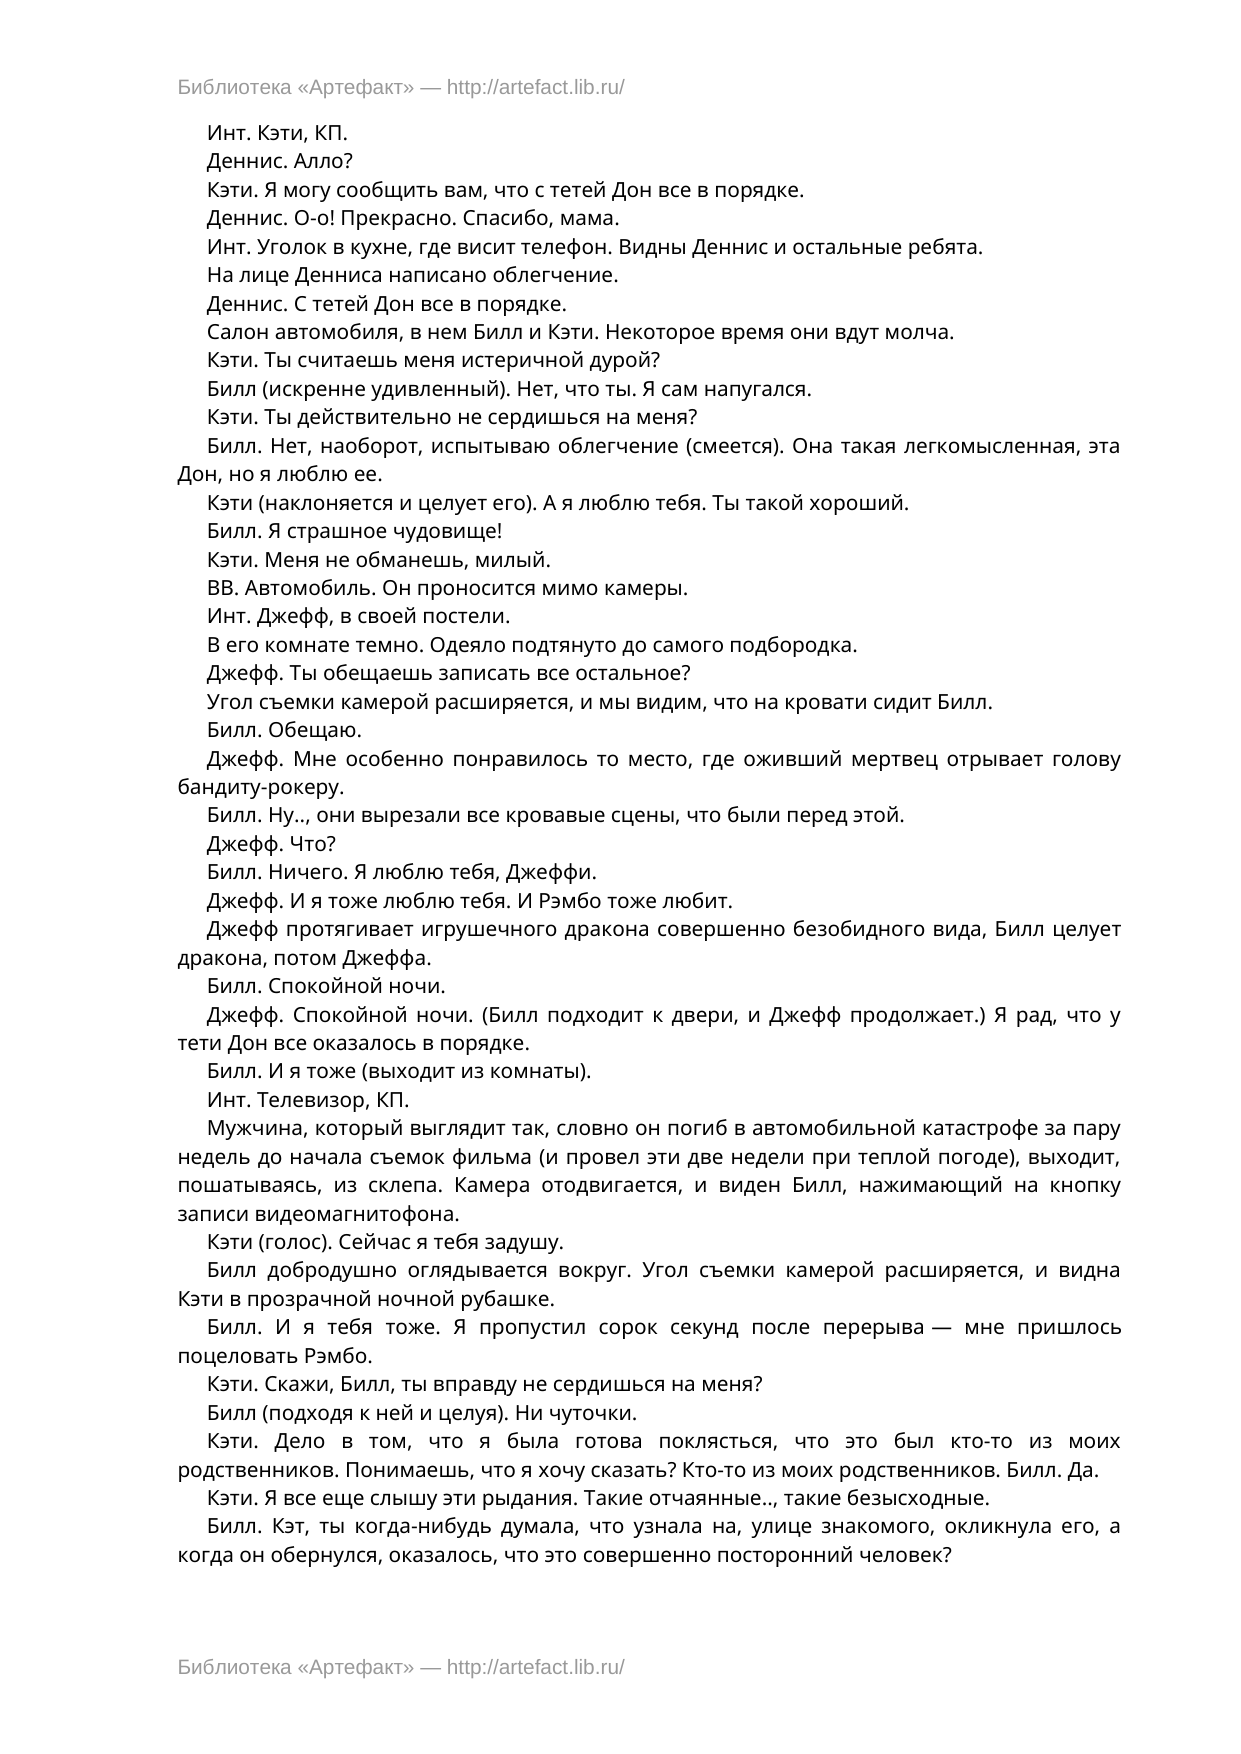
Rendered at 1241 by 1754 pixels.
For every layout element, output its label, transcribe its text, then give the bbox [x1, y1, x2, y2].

text ВВ. Автомобиль. Он проносится мимо камеры. [177, 573, 1122, 602]
text Билл. Ну.., они вырезали все кровавые сцены, что были перед этой. [177, 801, 1122, 829]
text Билл. Спокойной ночи. [177, 971, 1122, 1000]
text Кэти. Скажи, Билл, ты вправду не сердишься на меня? [177, 1369, 1122, 1398]
text Билл. Я страшное чудовище! [177, 516, 1122, 545]
text Кэти. Ты действительно не сердишься на меня? [177, 402, 1122, 431]
text Билл. И я тебя тоже. Я пропустил сорок секунд после перерыва — мне пришлось поцеловать Рэмбо. [177, 1312, 1122, 1369]
text Билл. И я тоже (выходит из комнаты). [177, 1057, 1122, 1085]
text Деннис. Алло? [177, 147, 1122, 175]
text Салон автомобиля, в нем Билл и Кэти. Некоторое время они вдут молча. [177, 317, 1122, 346]
text Мужчина, который выглядит так, словно он погиб в автомобильной катастрофе за пару недель до начала съемок фильма (и провел эти две недели при теплой погоде), выходит, пошатываясь, из склепа. Камера отодвигается, и виден Билл, нажимающий на кнопку записи видеомагнитофона. [177, 1113, 1122, 1227]
text Джефф протягивает игрушечного дракона совершенно безобидного вида, Билл целует дракона, потом Джеффа. [177, 914, 1122, 971]
text Кэти. Меня не обманешь, милый. [177, 545, 1122, 573]
text Кэти. Я все еще слышу эти рыдания. Такие отчаянные.., такие безысходные. [177, 1483, 1122, 1512]
text Билл (искренне удивленный). Нет, что ты. Я сам напугался. [177, 374, 1122, 402]
text Джефф. И я тоже люблю тебя. И Рэмбо тоже любит. [177, 886, 1122, 914]
text Кэти. Дело в том, что я была готова поклясться, что это был кто-то из моих родственников. Понимаешь, что я хочу сказать? Кто-то из моих родственников. Билл. Да. [177, 1426, 1122, 1483]
text Джефф. Мне особенно понравилось то место, где оживший мертвец отрывает голову бандиту-рокеру. [177, 744, 1122, 801]
text Билл (подходя к ней и целуя). Ни чуточки. [177, 1398, 1122, 1426]
text Билл. Нет, наоборот, испытываю облегчение (смеется). Она такая легкомысленная, эта Дон, но я люблю ее. [177, 431, 1122, 488]
text Деннис. С тетей Дон все в порядке. [177, 289, 1122, 317]
text Инт. Уголок в кухне, где висит телефон. Видны Деннис и остальные ребята. [177, 232, 1122, 260]
text Билл. Ничего. Я люблю тебя, Джеффи. [177, 857, 1122, 886]
text Билл. Обещаю. [177, 715, 1122, 744]
text Инт. Кэти, КП. [177, 118, 1122, 147]
text Угол съемки камерой расширяется, и мы видим, что на кровати сидит Билл. [177, 687, 1122, 715]
text Кэти. Ты считаешь меня истеричной дурой? [177, 346, 1122, 374]
text В его комнате темно. Одеяло подтянуто до самого подбородка. [177, 630, 1122, 658]
text Кэти. Я могу сообщить вам, что с тетей Дон все в порядке. [177, 175, 1122, 203]
text Джефф. Что? [177, 829, 1122, 857]
text На лице Денниса написано облегчение. [177, 260, 1122, 289]
text Билл. Кэт, ты когда-нибудь думала, что узнала на, улице знакомого, окликнула его, а когда он обернулся, оказалось, что это совершенно посторонний человек? [177, 1512, 1122, 1568]
text Кэти (наклоняется и целует его). А я люблю тебя. Ты такой хороший. [177, 488, 1122, 516]
text Инт. Телевизор, КП. [177, 1085, 1122, 1113]
text Джефф. Спокойной ночи. (Билл подходит к двери, и Джефф продолжает.) Я рад, что у тети Дон все оказалось в порядке. [177, 1000, 1122, 1057]
text Инт. Джефф, в своей постели. [177, 602, 1122, 630]
text Деннис. О-о! Прекрасно. Спасибо, мама. [177, 203, 1122, 232]
text Билл добродушно оглядывается вокруг. Угол съемки камерой расширяется, и видна Кэти в прозрачной ночной рубашке. [177, 1256, 1122, 1312]
text Кэти (голос). Сейчас я тебя задушу. [177, 1227, 1122, 1256]
text Джефф. Ты обещаешь записать все остальное? [177, 658, 1122, 687]
